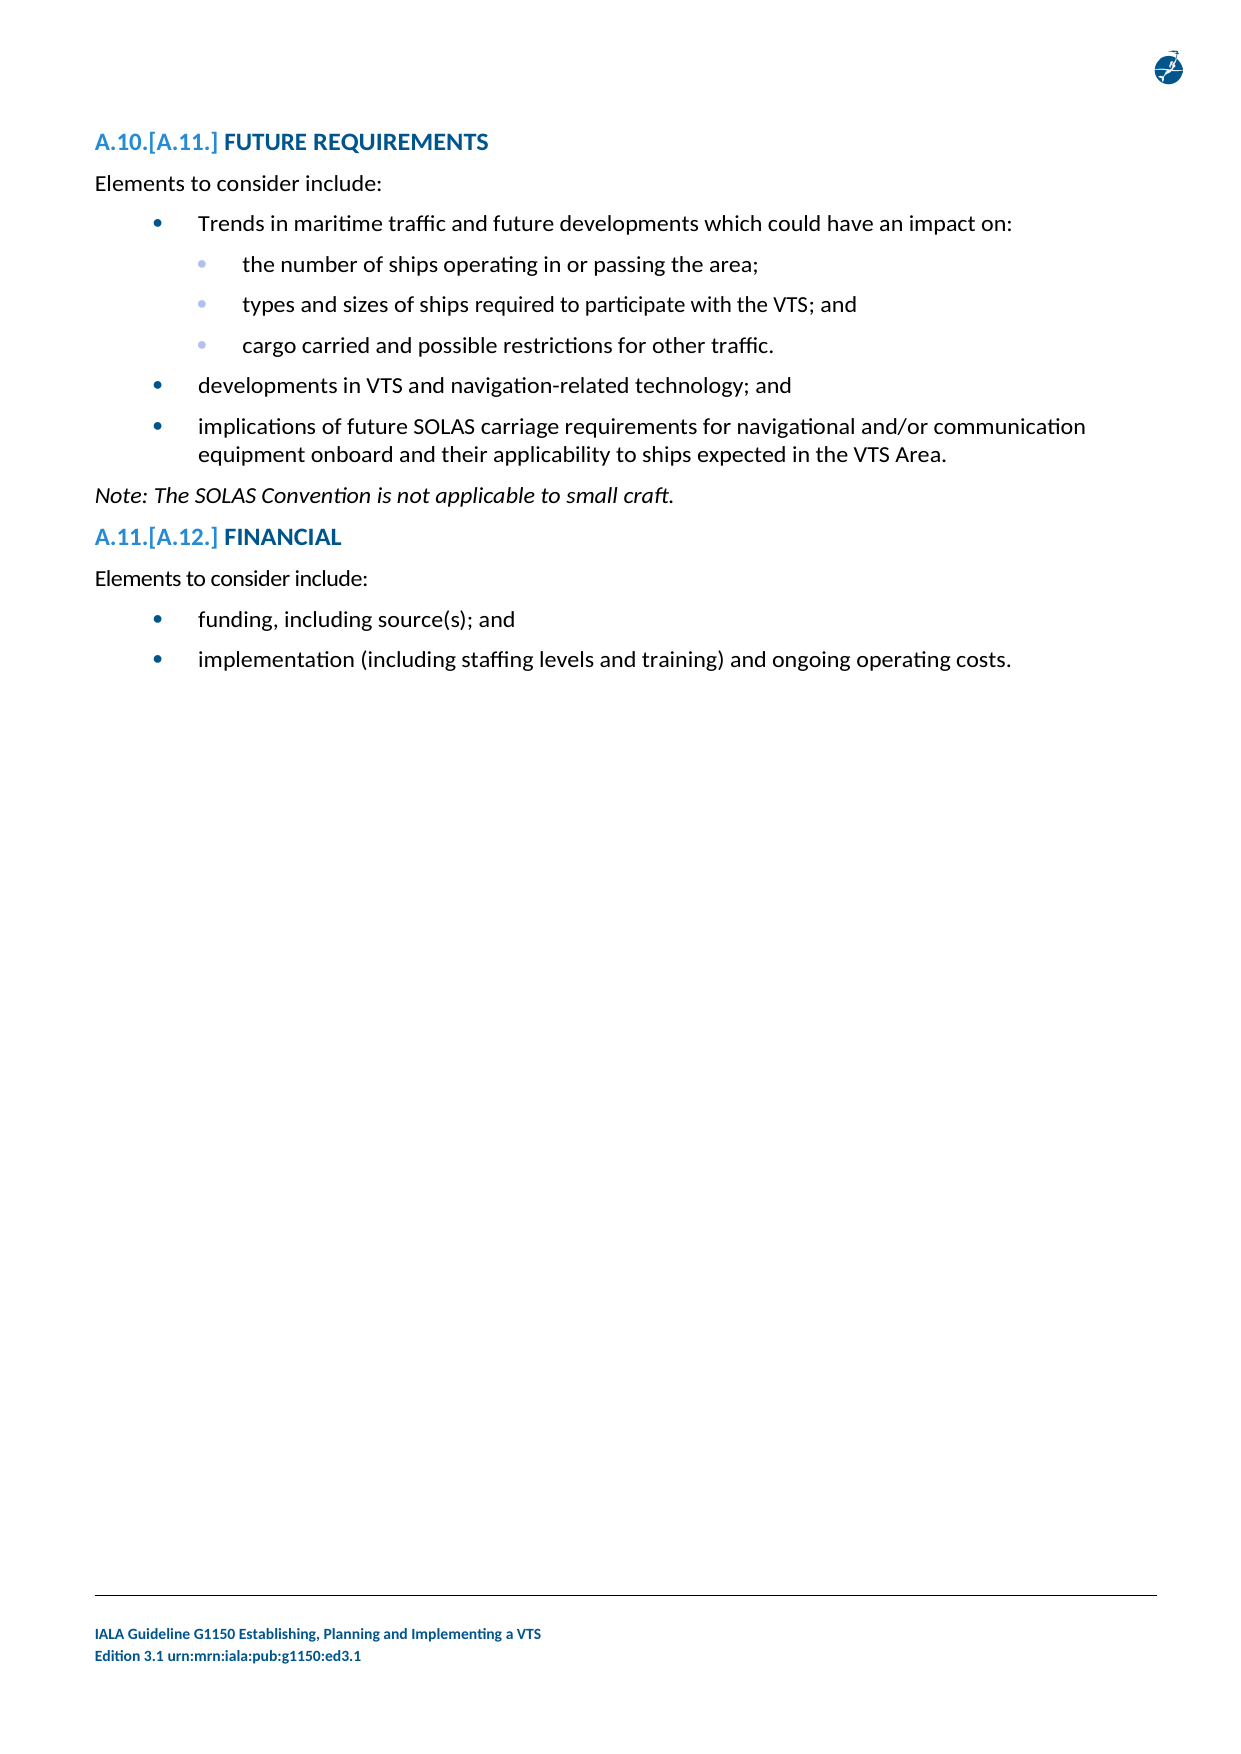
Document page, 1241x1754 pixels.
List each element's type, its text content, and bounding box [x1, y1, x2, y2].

text implementation (including staffing levels and training) and ongoing operating costs. [153, 645, 1157, 673]
text implications of future SOLAS carriage requirements for navigational and/or communication equipment onboard and their applicability to ships expected in the VTS Area. [153, 412, 1157, 468]
text Elements to consider include: [94, 169, 1157, 197]
picture [1123, 0, 1241, 119]
text Elements to consider include: [94, 564, 1158, 592]
text Trends in maritime traffic and future developments which could have an impact on: [153, 209, 1157, 238]
text Financial [94, 521, 1157, 552]
list Note: The SOLAS Convention is not applicable to small craft. [94, 481, 1157, 509]
text funding, including source(s); and [153, 605, 1157, 633]
text the number of ships operating in or passing the area; [198, 250, 1157, 278]
text types and sizes of ships required to participate with the VTS; and [198, 291, 1157, 319]
text developments in VTS and navigation-related technology; and [153, 372, 1157, 400]
text cargo carried and possible restrictions for other traffic. [198, 331, 1157, 359]
text Future requirements [94, 126, 1157, 157]
